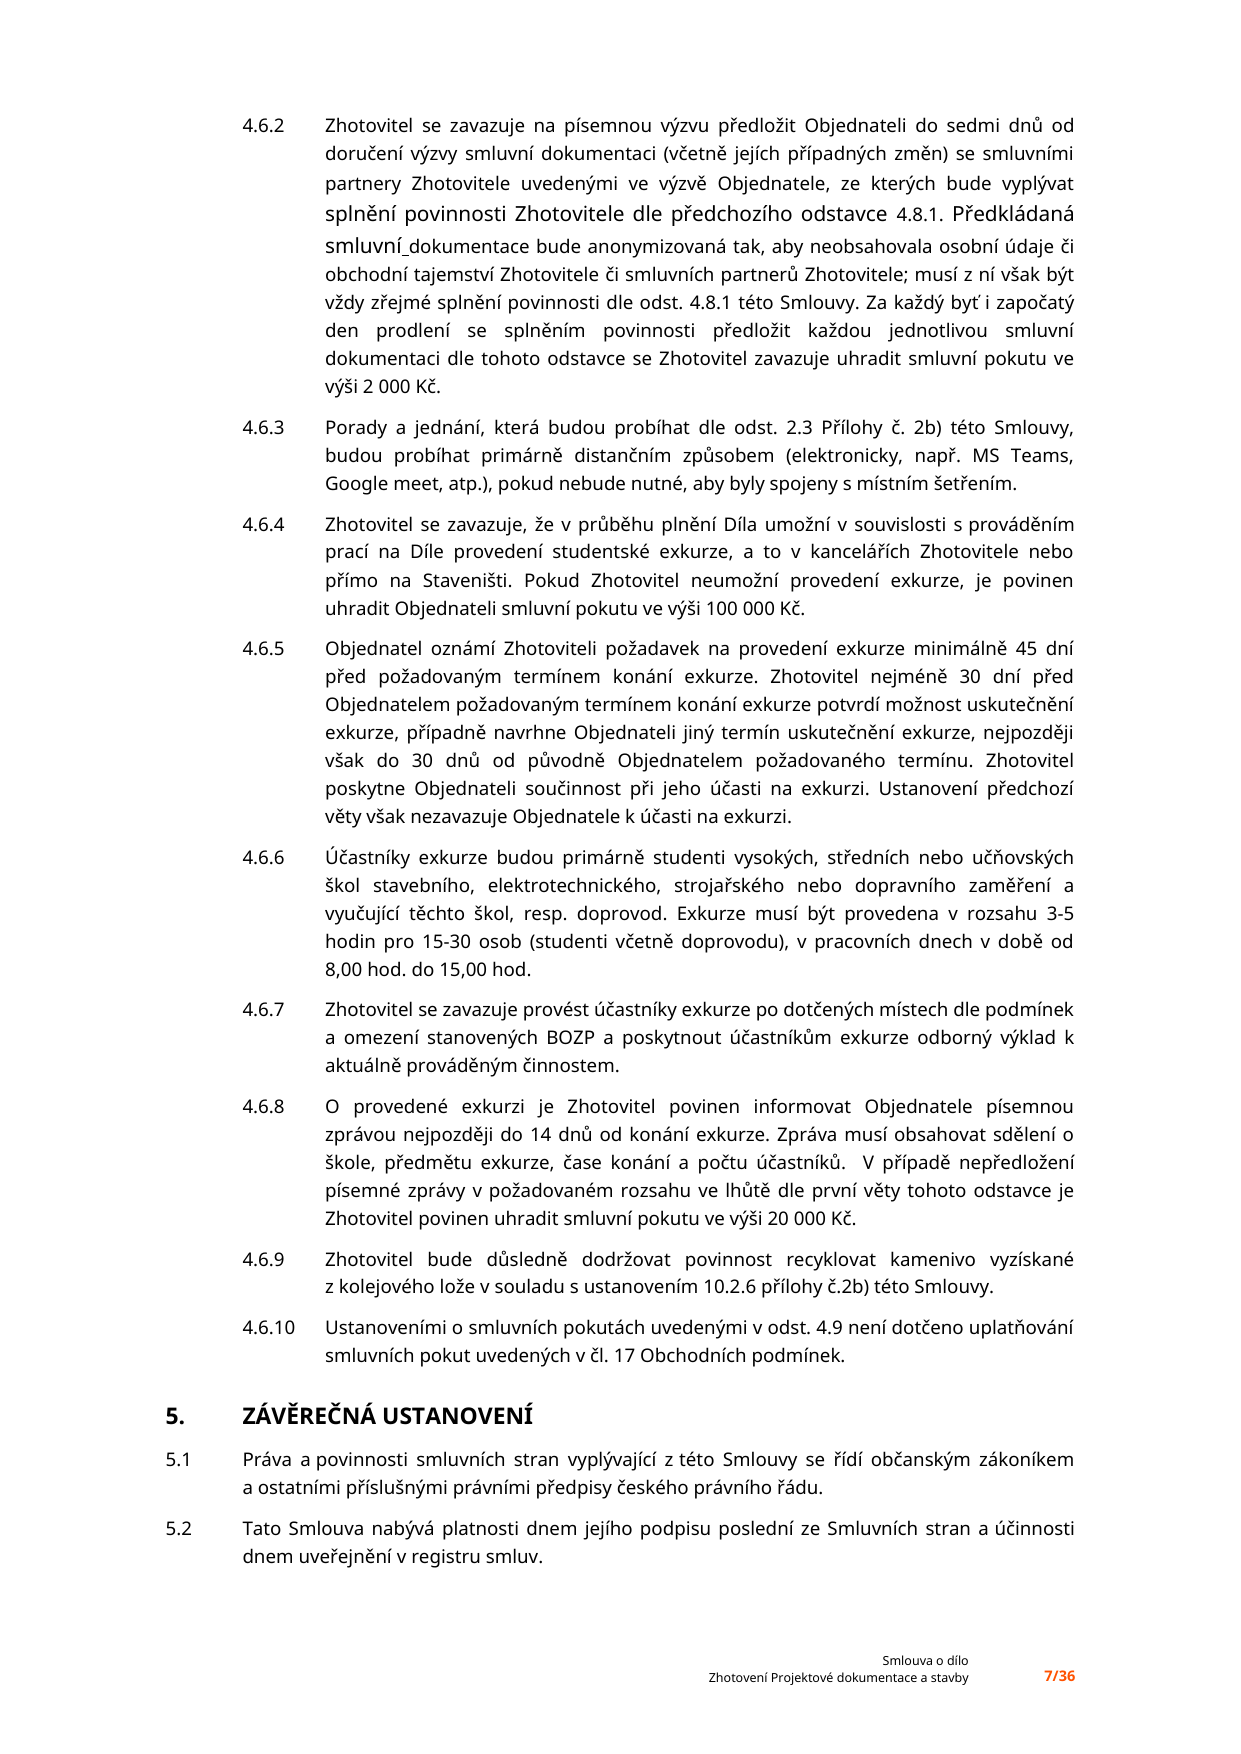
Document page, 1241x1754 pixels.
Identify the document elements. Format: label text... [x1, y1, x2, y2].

list Zhotovitel se zavazuje, že v průběhu plnění Díla umožní v souvislosti s prováděním prací na Díle provedení studentské exkurze, a to v kancelářích Zhotovitele nebo přímo na Staveništi. Pokud Zhotovitel neumožní provedení exkurze, je povinen uhradit Objednateli smluvní pokutu ve výši 100 000 Kč. [242, 511, 1075, 620]
list Účastníky exkurze budou primárně studenti vysokých, středních nebo učňovských škol stavebního, elektrotechnického, strojařského nebo dopravního zaměření a vyučující těchto škol, resp. doprovod. Exkurze musí být provedena v rozsahu 3-5 hodin pro 15-30 osob (studenti včetně doprovodu), v pracovních dnech v době od 8,00 hod. do 15,00 hod. [242, 844, 1075, 982]
list Ustanoveními o smluvních pokutách uvedenými v odst. 4.9 není dotčeno uplatňování smluvních pokut uvedených v čl. 17 Obchodních podmínek. [242, 1314, 1075, 1368]
list Zhotovitel bude důsledně dodržovat povinnost recyklovat kamenivo vyzískané z kolejového lože v souladu s ustanovením 10.2.6 přílohy č.2b) této Smlouvy. [242, 1246, 1075, 1299]
list Zhotovitel se zavazuje na písemnou výzvu předložit Objednateli do sedmi dnů od doručení výzvy smluvní dokumentaci (včetně jejích případných změn) se smluvními partnery Zhotovitele uvedenými ve výzvě Objednatele, ze kterých bude vyplývat splnění povinnosti Zhotovitele dle předchozího odstavce 4.8.1. Předkládaná smluvní dokumentace bude anonymizovaná tak, aby neobsahovala osobní údaje či obchodní tajemství Zhotovitele či smluvních partnerů Zhotovitele; musí z ní však být vždy zřejmé splnění povinnosti dle odst. 4.8.1 této Smlouvy. Za každý byť i započatý den prodlení se splněním povinnosti předložit každou jednotlivou smluvní dokumentaci dle tohoto odstavce se Zhotovitel zavazuje uhradit smluvní pokutu ve výši 2 000 Kč. [242, 112, 1075, 399]
list Objednatel oznámí Zhotoviteli požadavek na provedení exkurze minimálně 45 dní před požadovaným termínem konání exkurze. Zhotovitel nejméně 30 dní před Objednatelem požadovaným termínem konání exkurze potvrdí možnost uskutečnění exkurze, případně navrhne Objednateli jiný termín uskutečnění exkurze, nejpozději však do 30 dnů od původně Objednatelem požadovaného termínu. Zhotovitel poskytne Objednateli součinnost při jeho účasti na exkurzi. Ustanovení předchozí věty však nezavazuje Objednatele k účasti na exkurzi. [242, 635, 1075, 829]
text Tato Smlouva nabývá platnosti dnem jejího podpisu poslední ze Smluvních stran a účinnosti dnem uveřejnění v registru smluv. [165, 1515, 1075, 1568]
list O provedené exkurzi je Zhotovitel povinen informovat Objednatele písemnou zprávou nejpozději do 14 dnů od konání exkurze. Zpráva musí obsahovat sdělení o škole, předmětu exkurze, čase konání a počtu účastníků. V případě nepředložení písemné zprávy v požadovaném rozsahu ve lhůtě dle první věty tohoto odstavce je Zhotovitel povinen uhradit smluvní pokutu ve výši 20 000 Kč. [242, 1093, 1075, 1231]
list Porady a jednání, která budou probíhat dle odst. 2.3 Přílohy č. 2b) této Smlouvy, budou probíhat primárně distančním způsobem (elektronicky, např. MS Teams, Google meet, atp.), pokud nebude nutné, aby byly spojeny s místním šetřením. [242, 414, 1075, 496]
list Zhotovitel se zavazuje provést účastníky exkurze po dotčených místech dle podmínek a omezení stanovených BOZP a poskytnout účastníkům exkurze odborný výklad k aktuálně prováděným činnostem. [242, 997, 1075, 1078]
text Práva a povinnosti smluvních stran vyplývající z této Smlouvy se řídí občanským zákoníkem a ostatními příslušnými právními předpisy českého právního řádu. [165, 1446, 1075, 1500]
text ZÁVĚREČNÁ USTANOVENÍ [165, 1399, 1075, 1431]
